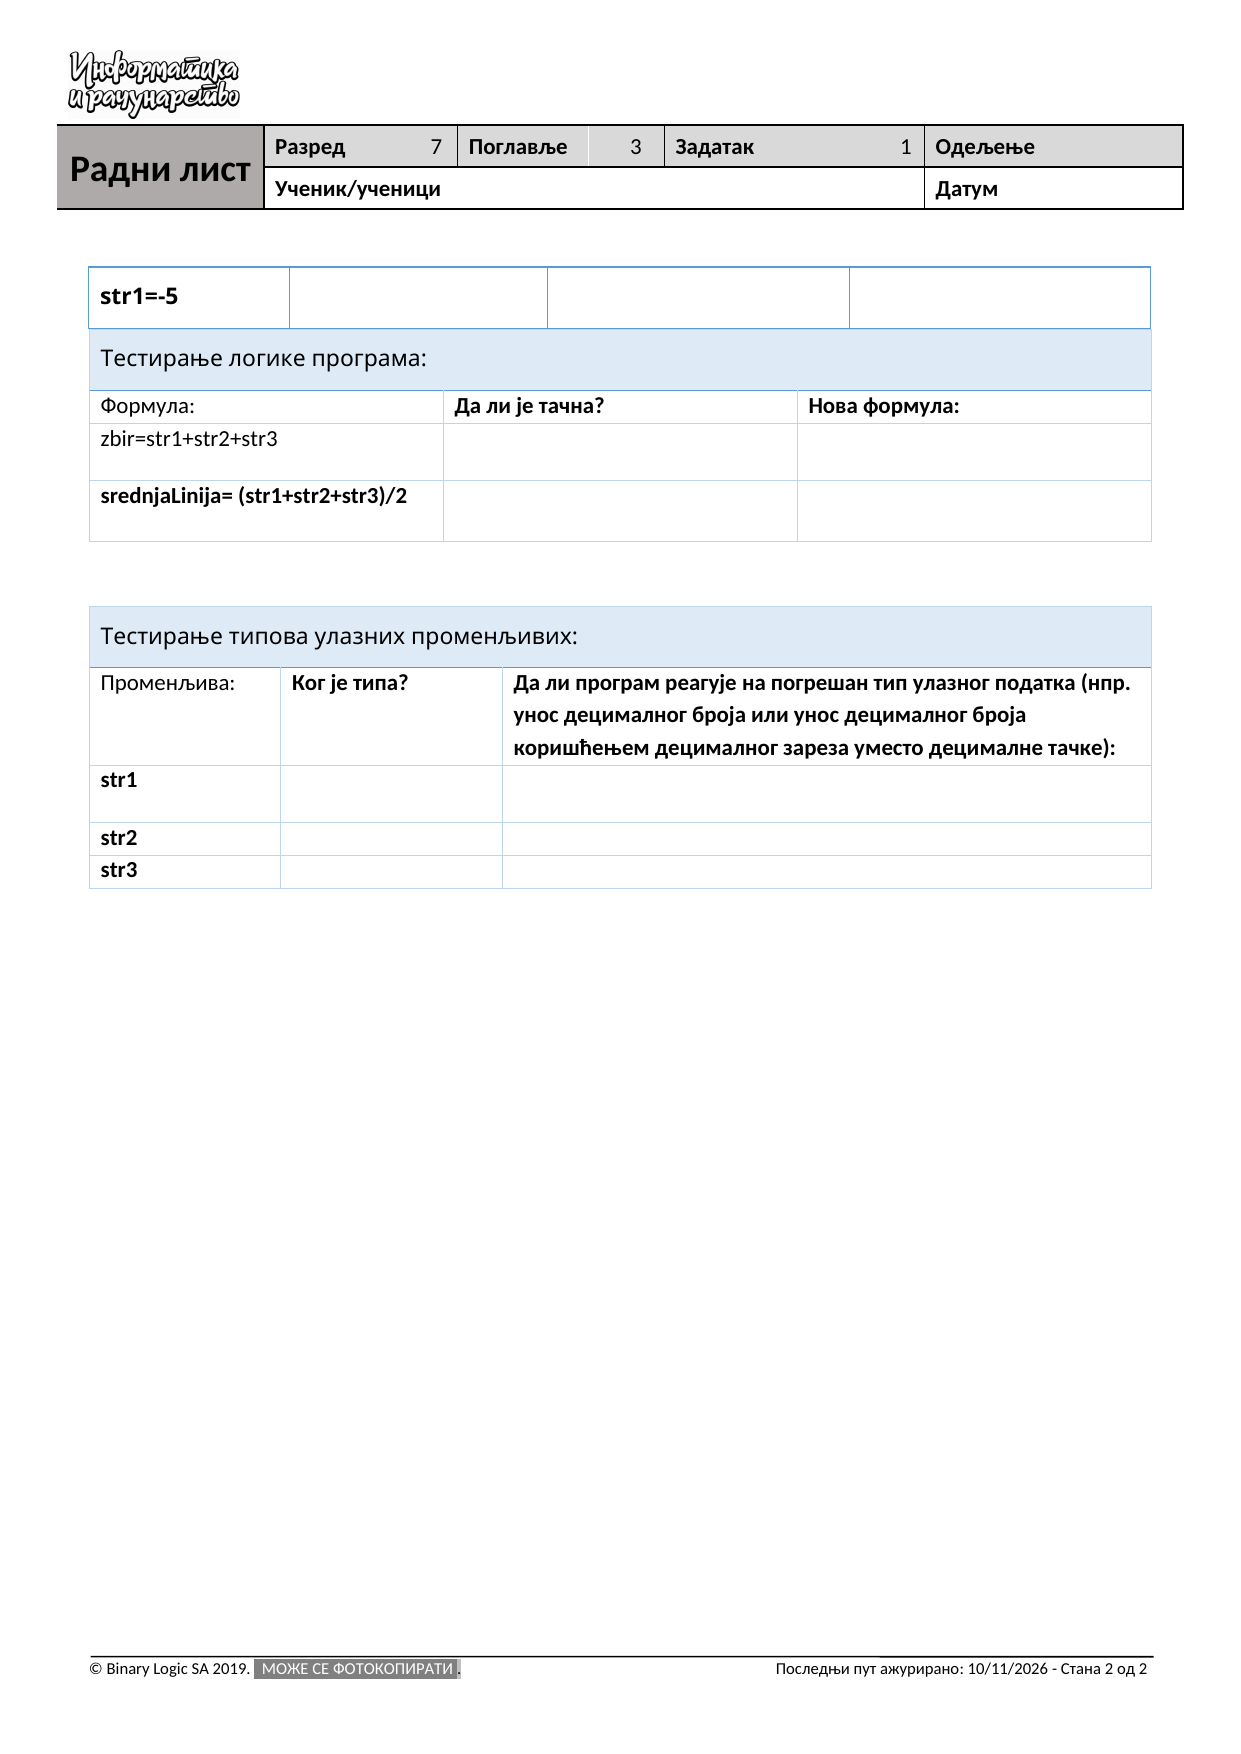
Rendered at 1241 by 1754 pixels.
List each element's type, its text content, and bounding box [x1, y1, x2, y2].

table_cell zbir=str1+str2+str3 [90, 424, 443, 480]
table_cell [89, 268, 289, 328]
table_cell [281, 823, 502, 854]
table_cell str2 [90, 823, 280, 854]
table_cell [503, 856, 1151, 887]
table_cell Нова формула: [798, 391, 1151, 423]
table_cell Да ли је тачна? [444, 391, 797, 423]
table_cell [798, 424, 1151, 480]
table_cell [548, 268, 849, 328]
table_cell srednjaLinija= (str1+str2+str3)/2 [90, 481, 443, 541]
table_header Тестирање типова улазних променљивих: [90, 607, 1151, 667]
table_cell [290, 268, 547, 328]
table_cell Формула: [90, 391, 443, 423]
picture [68, 50, 240, 119]
table_cell str3 [90, 856, 280, 887]
table_cell [850, 268, 1150, 328]
table_cell [444, 424, 797, 480]
table_cell str1 [90, 766, 280, 822]
table_cell [503, 823, 1151, 854]
table_cell [503, 766, 1151, 822]
table_cell Да ли програм реагује на погрешан тип улазног податка (нпр. унос децималног броја или унос децималног броја коришћењем децималног зареза уместо децималне тачке): [503, 668, 1151, 764]
table_cell [798, 481, 1151, 541]
table_header Тестирање логике програма: [90, 330, 1151, 390]
table_cell Ког је типа? [281, 668, 502, 764]
table_cell [281, 766, 502, 822]
table_cell [281, 856, 502, 887]
table_cell [444, 481, 797, 541]
table_cell Променљива: [90, 668, 280, 764]
